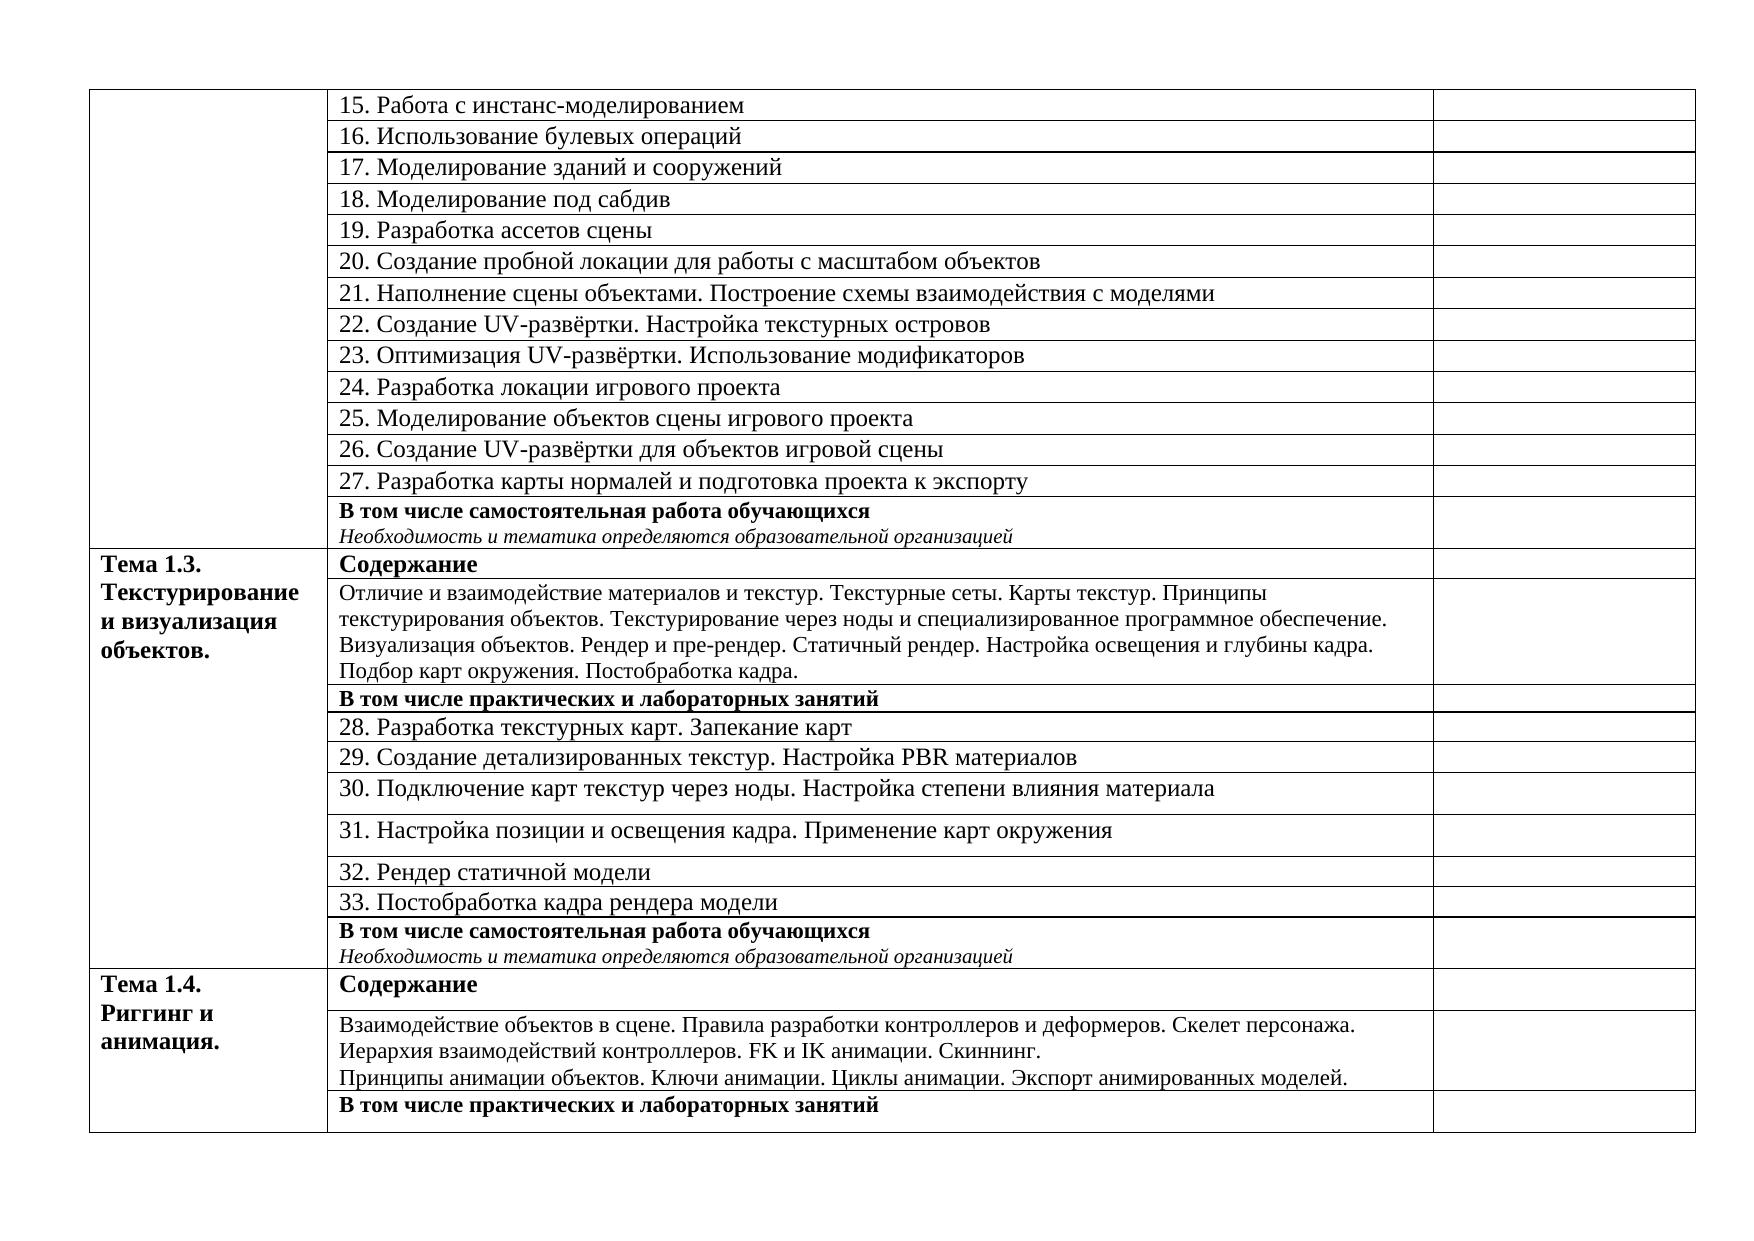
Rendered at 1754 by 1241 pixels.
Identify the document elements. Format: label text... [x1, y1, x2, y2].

table_cell В том числе самостоятельная работа обучающихся Необходимость и тематика определяются образовательной организацией [328, 918, 1433, 968]
table_cell 26. Создание UV-развёртки для объектов игровой сцены [328, 435, 1433, 465]
table_cell 29. Создание детализированных текстур. Настройка PBR материалов [328, 742, 1433, 772]
table_cell [1434, 435, 1695, 465]
table_cell 24. Разработка локации игрового проекта [328, 372, 1433, 402]
table_cell [1434, 215, 1695, 245]
table_cell 16. Использование булевых операций [328, 121, 1433, 151]
table_cell 19. Разработка ассетов сцены [328, 215, 1433, 245]
table_cell 18. Моделирование под сабдив [328, 184, 1433, 214]
table_cell 21. Наполнение сцены объектами. Построение схемы взаимодействия с моделями [328, 278, 1433, 308]
table_cell 28. Разработка текстурных карт. Запекание карт [328, 713, 1433, 741]
table_cell Содержание [328, 969, 1433, 1010]
table_cell [1434, 685, 1695, 711]
table_cell В том числе практических и лабораторных занятий [328, 1091, 1433, 1132]
table_cell [1434, 1091, 1695, 1132]
table_cell Тема 1.4. Риггинг и анимация. [90, 969, 327, 1132]
table_cell [1434, 403, 1695, 433]
table_cell [1434, 246, 1695, 277]
table_cell [1434, 309, 1695, 339]
table_cell Содержание [328, 549, 1433, 577]
table_cell [1434, 549, 1695, 577]
table_cell 22. Создание UV-развёртки. Настройка текстурных островов [328, 309, 1433, 339]
table_cell [1434, 969, 1695, 1010]
table_cell [1434, 918, 1695, 968]
table_cell В том числе практических и лабораторных занятий [328, 685, 1433, 711]
table_cell [1434, 773, 1695, 814]
table_cell 27. Разработка карты нормалей и подготовка проекта к экспорту [328, 466, 1433, 496]
table_cell 20. Создание пробной локации для работы с масштабом объектов [328, 246, 1433, 277]
table_cell [1434, 857, 1695, 886]
table_cell 33. Постобработка кадра рендера модели [328, 887, 1433, 916]
table_cell [1434, 579, 1695, 684]
table_cell [1434, 815, 1695, 856]
table_cell [1434, 90, 1695, 120]
table_cell [1434, 341, 1695, 371]
table_cell Взаимодействие объектов в сцене. Правила разработки контроллеров и деформеров. Скелет персонажа. Иерархия взаимодействий контроллеров. FK и IK анимации. Скиннинг. Принципы анимации объектов. Ключи анимации. Циклы анимации. Экспорт анимированных моделей. [328, 1011, 1433, 1090]
table_cell [1434, 153, 1695, 183]
table_cell [1434, 372, 1695, 402]
table_cell 15. Работа с инстанс-моделированием [328, 90, 1433, 120]
table_cell [1434, 1011, 1695, 1090]
table_cell 31. Настройка позиции и освещения кадра. Применение карт окружения [328, 815, 1433, 856]
table_cell 25. Моделирование объектов сцены игрового проекта [328, 403, 1433, 433]
table_cell 30. Подключение карт текстур через ноды. Настройка степени влияния материала [328, 773, 1433, 814]
table_cell [1434, 887, 1695, 916]
table_cell 32. Рендер статичной модели [328, 857, 1433, 886]
table_cell [1434, 278, 1695, 308]
table_cell [1434, 184, 1695, 214]
table_cell 17. Моделирование зданий и сооружений [328, 153, 1433, 183]
table_cell Тема 1.3. Текстурирование и визуализация объектов. [90, 549, 327, 968]
table_cell [1434, 742, 1695, 772]
table_cell Отличие и взаимодействие материалов и текстур. Текстурные сеты. Карты текстур. Принципы текстурирования объектов. Текстурирование через ноды и специализированное программное обеспечение. Визуализация объектов. Рендер и пре-рендер. Статичный рендер. Настройка освещения и глубины кадра. Подбор карт окружения. Постобработка кадра. [328, 579, 1433, 684]
table_cell [1434, 497, 1695, 548]
table_cell [1434, 121, 1695, 151]
table_cell 23. Оптимизация UV-развёртки. Использование модификаторов [328, 341, 1433, 371]
table_cell В том числе самостоятельная работа обучающихся Необходимость и тематика определяются образовательной организацией [328, 497, 1433, 548]
table_cell [1434, 713, 1695, 741]
table_cell [1434, 466, 1695, 496]
